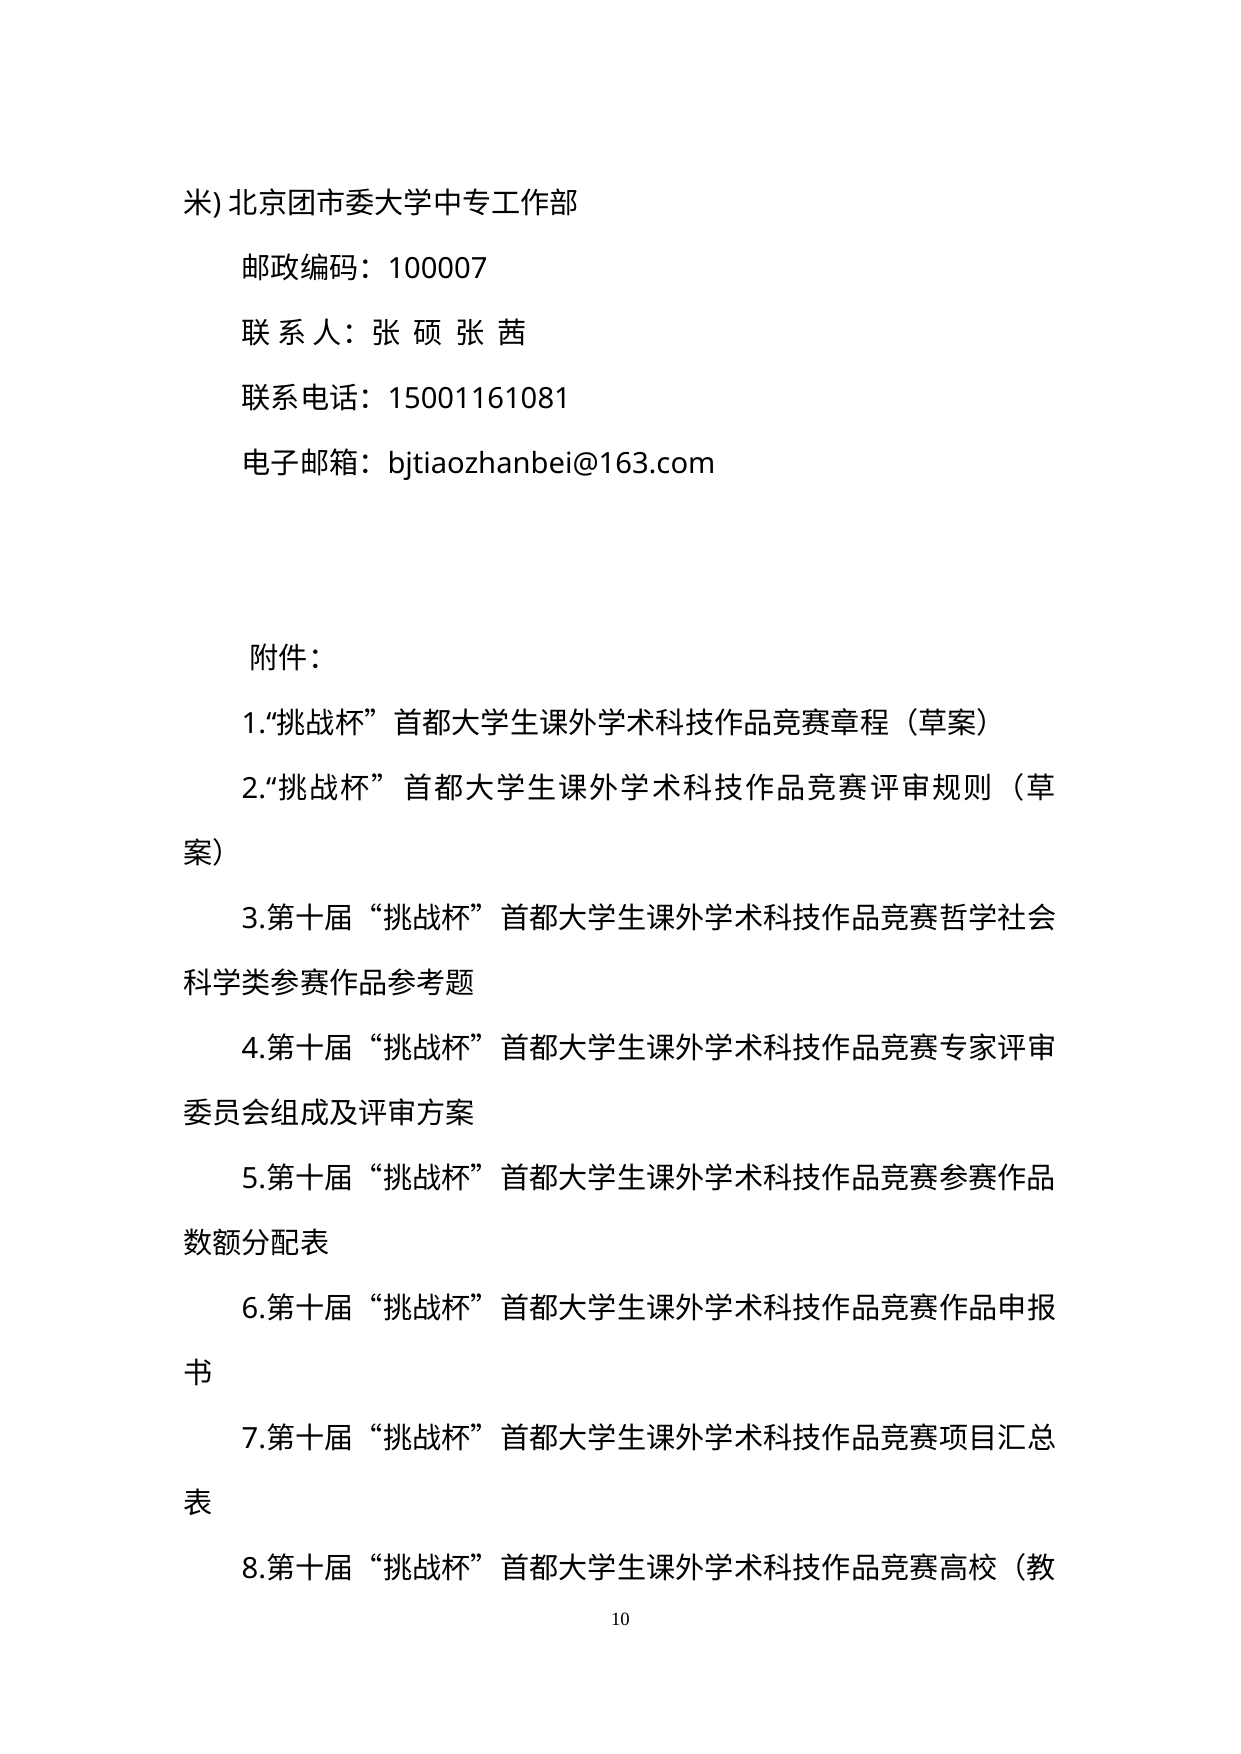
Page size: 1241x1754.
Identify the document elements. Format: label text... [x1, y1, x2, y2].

text 6.第十届“挑战杯”首都大学生课外学术科技作品竞赛作品申报书 [183, 1273, 1057, 1403]
text 联系电话：15001161081 [183, 363, 1057, 428]
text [183, 1533, 1057, 1598]
text 2.“挑战杯”首都大学生课外学术科技作品竞赛评审规则（草案） [183, 753, 1057, 883]
text 邮政编码：100007 [183, 233, 1057, 298]
text 附件： [249, 623, 1057, 688]
list 1.“挑战杯”首都大学生课外学术科技作品竞赛章程（草案） [183, 688, 1057, 753]
text 5.第十届“挑战杯”首都大学生课外学术科技作品竞赛参赛作品数额分配表 [183, 1143, 1057, 1273]
text 联 系 人：张 硕 张 茜 [183, 298, 1057, 363]
text 电子邮箱：bjtiaozhanbei@163.com [183, 428, 1057, 493]
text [183, 168, 1057, 233]
text 4.第十届“挑战杯”首都大学生课外学术科技作品竞赛专家评审委员会组成及评审方案 [183, 1013, 1057, 1143]
text 7.第十届“挑战杯”首都大学生课外学术科技作品竞赛项目汇总表 [183, 1403, 1057, 1533]
text 3.第十届“挑战杯”首都大学生课外学术科技作品竞赛哲学社会科学类参赛作品参考题 [183, 883, 1057, 1013]
